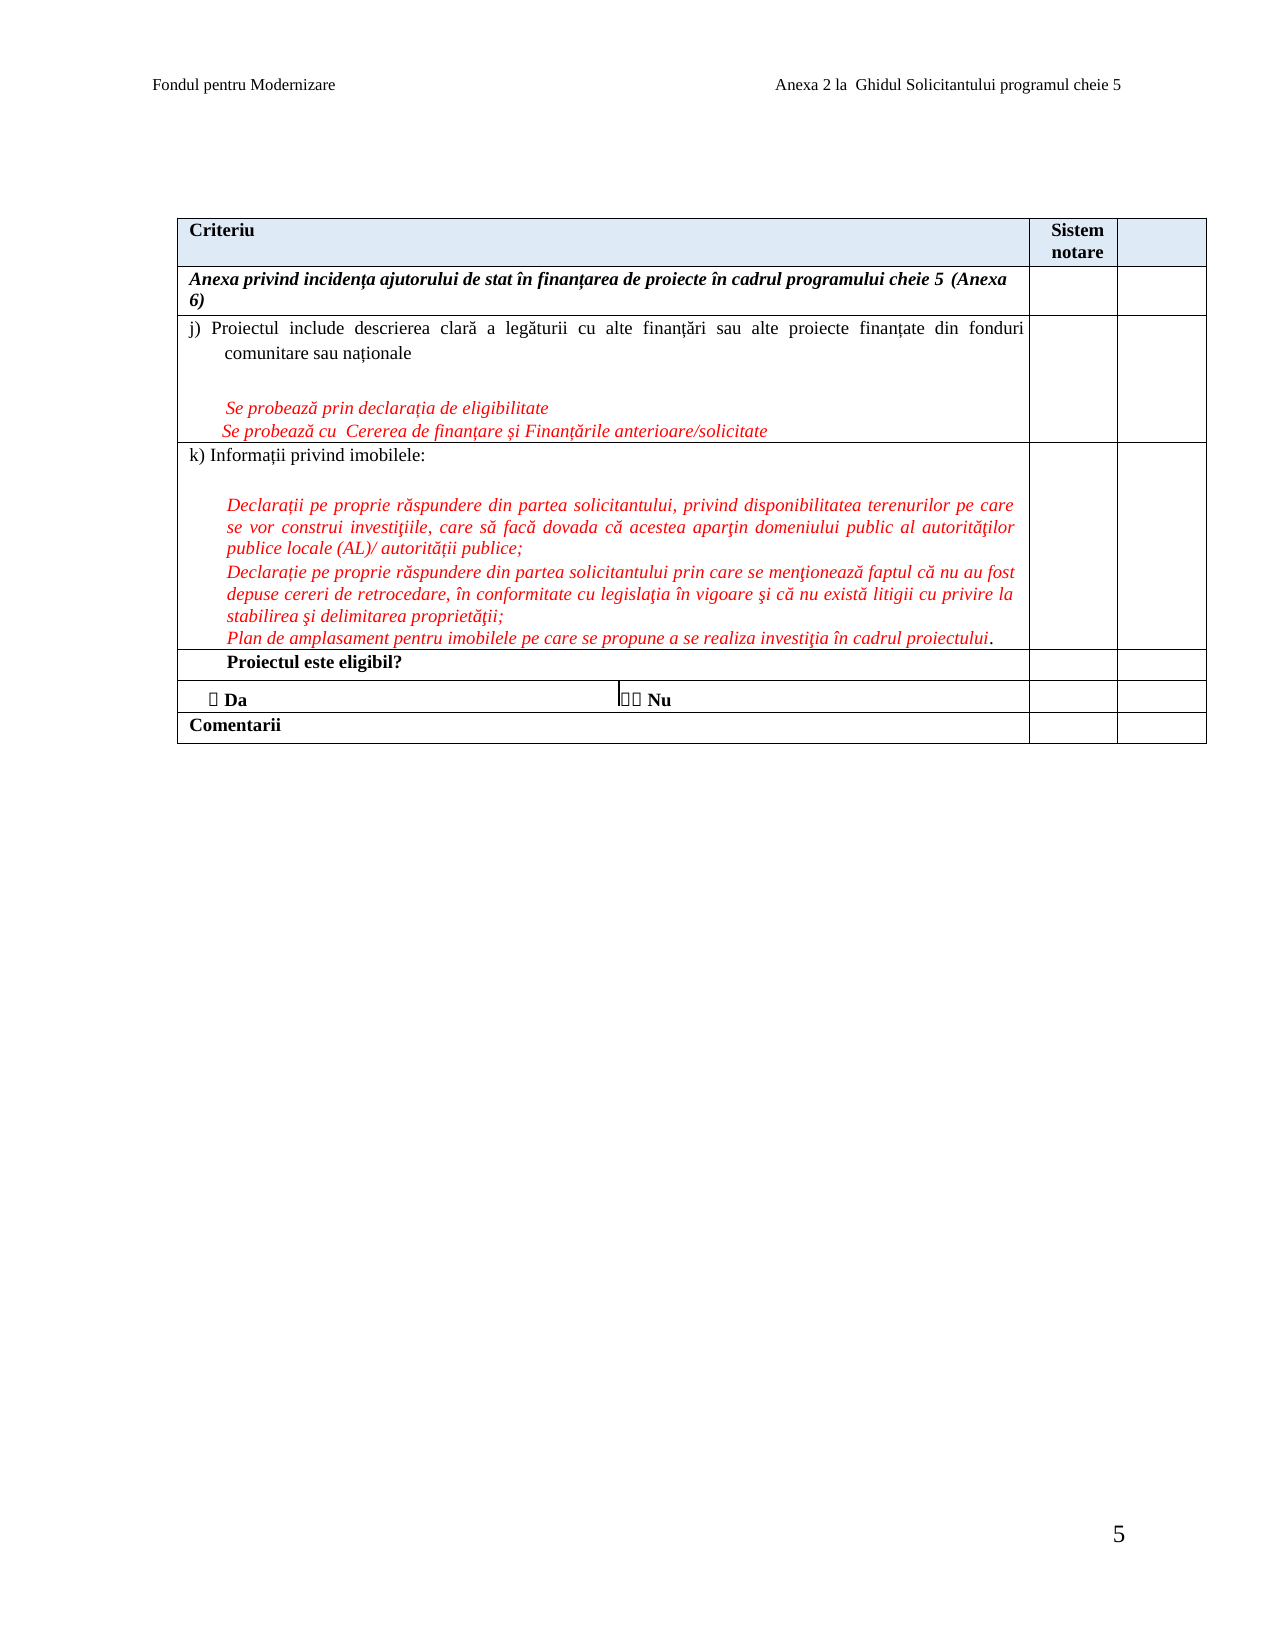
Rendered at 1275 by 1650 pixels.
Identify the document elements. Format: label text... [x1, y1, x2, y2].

table_header Sistem notare [1030, 219, 1117, 266]
table_cell [1030, 267, 1117, 315]
table_header [1118, 219, 1206, 266]
table_cell  Da  Nu [178, 681, 1029, 712]
table_cell [1030, 650, 1117, 679]
table_cell Anexa privind incidența ajutorului de stat în finanțarea de proiecte în cadrul programului cheie 5 (Anexa 6) [178, 267, 1029, 315]
table_cell [1030, 316, 1117, 442]
table_cell Comentarii [178, 713, 1029, 743]
table_cell [1118, 267, 1206, 315]
table_cell [1118, 713, 1206, 743]
table_cell [1030, 681, 1117, 712]
table_cell Proiectul este eligibil? [178, 650, 1029, 679]
table_cell [1118, 650, 1206, 679]
table_header Criteriu [178, 219, 1029, 266]
table_cell [1118, 681, 1206, 712]
table_cell [1030, 443, 1117, 649]
table_cell j) Proiectul include descrierea clară a legăturii cu alte finanțări sau alte proiecte finanțate din fonduri comunitare sau naționale Se probează prin declarația de eligibilitate Se probează cu Cererea de finanțare și Finanțările anterioare/solicitate [178, 316, 1029, 442]
table_cell [1030, 713, 1117, 743]
table_cell [1118, 443, 1206, 649]
table_cell [1118, 316, 1206, 442]
table_cell k) Informații privind imobilele: Declarații pe proprie răspundere din partea solicitantului, privind disponibilitatea terenurilor pe care se vor construi investiţiile, care să facă dovada că acestea aparţin domeniului public al autorităţilor publice locale (AL)/ autorității publice; Declarație pe proprie răspundere din partea solicitantului prin care se menţionează faptul că nu au fost depuse cereri de retrocedare, în conformitate cu legislaţia în vigoare şi că nu există litigii cu privire la stabilirea şi delimitarea proprietăţii; Plan de amplasament pentru imobilele pe care se propune a se realiza investiţia în cadrul proiectului. [178, 443, 1029, 649]
